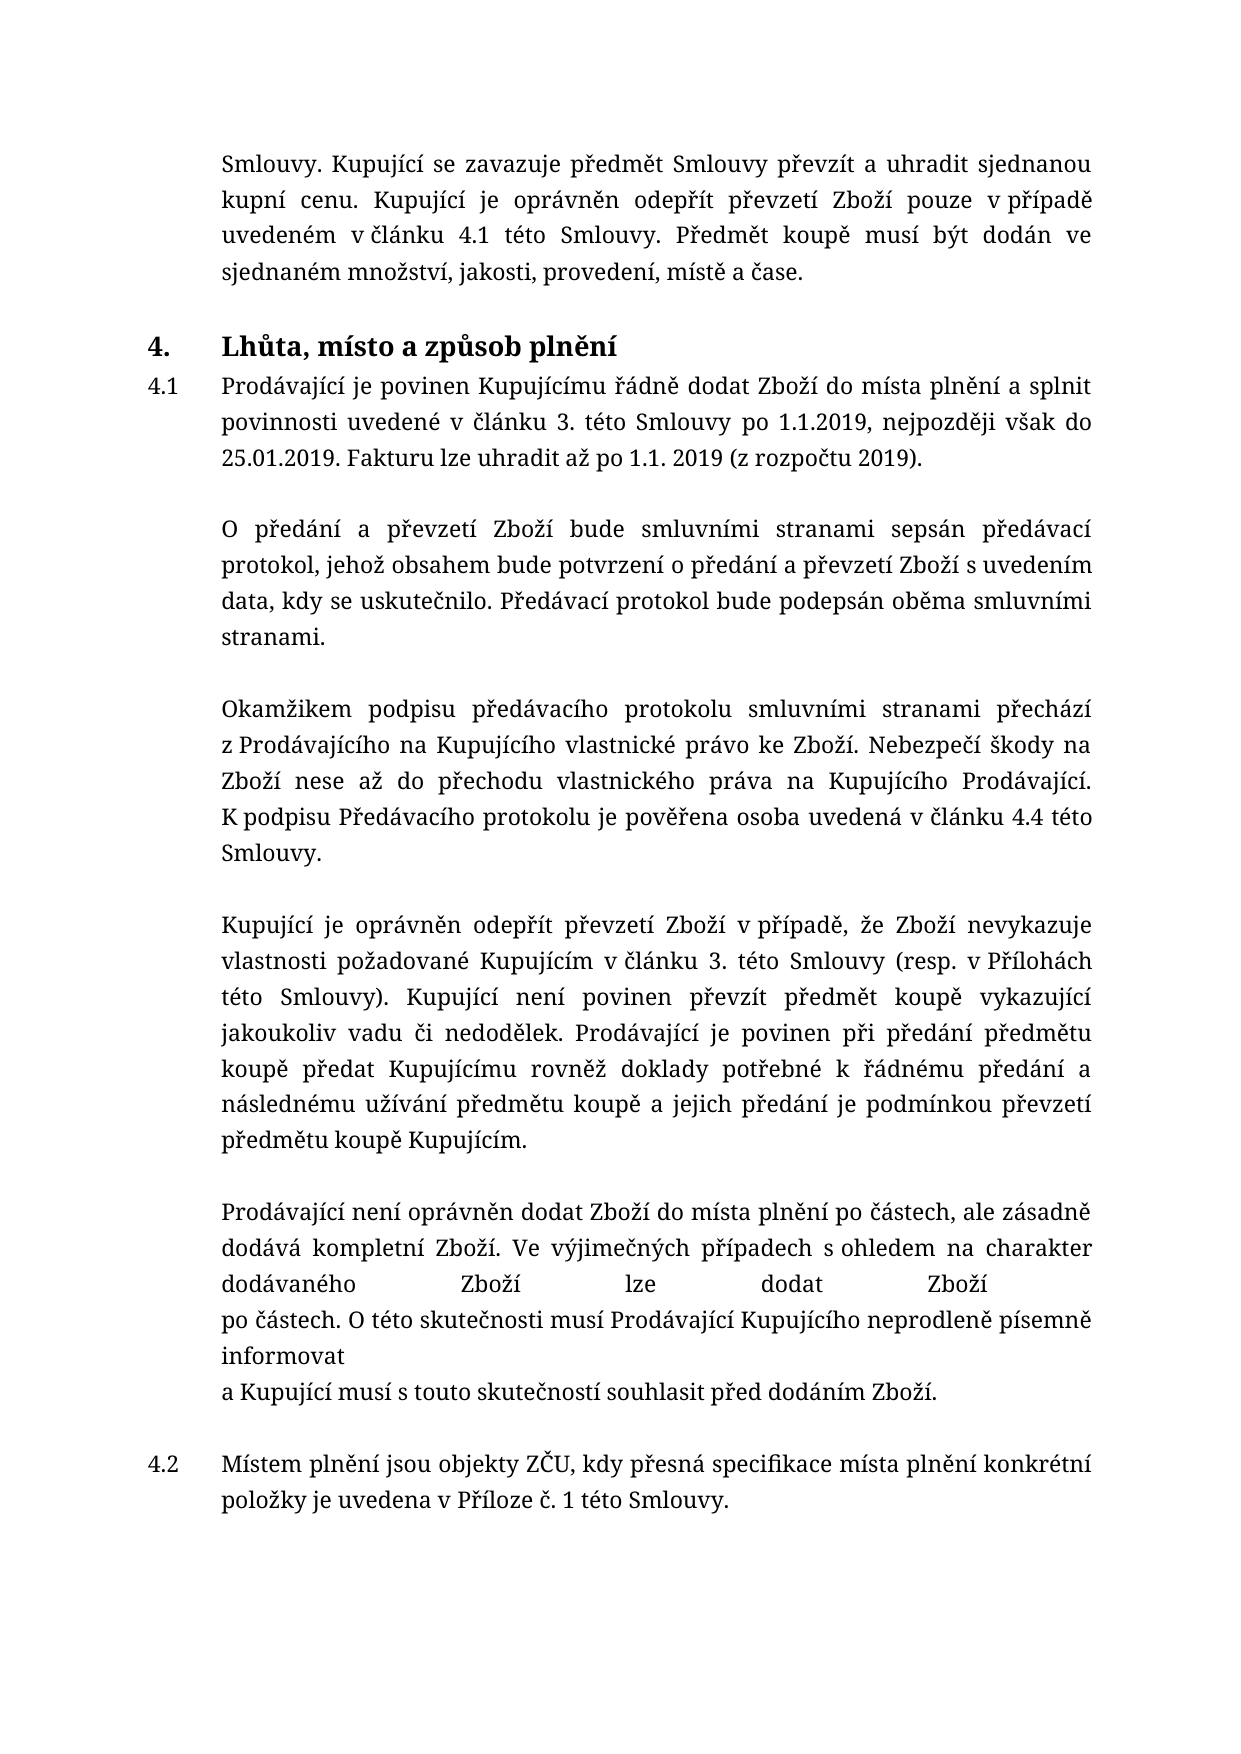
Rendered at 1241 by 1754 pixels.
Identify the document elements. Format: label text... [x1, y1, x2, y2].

text 4.2 Místem plnění jsou objekty ZČU, kdy přesná specifikace místa plnění konkrétní položky je uvedena v Příloze č. 1 této Smlouvy. [148, 1448, 1093, 1515]
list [148, 148, 1093, 287]
text O předání a převzetí Zboží bude smluvními stranami sepsán předávací protokol, jehož obsahem bude potvrzení o předání a převzetí Zboží s uvedením data, kdy se uskutečnilo. Předávací protokol bude podepsán oběma smluvními stranami. [221, 513, 1093, 652]
text 4. Lhůta, místo a způsob plnění [148, 327, 1093, 364]
text 4.1 Prodávající je povinen Kupujícímu řádně dodat Zboží do místa plnění a splnit povinnosti uvedené v článku 3. této Smlouvy po 1.1.2019, nejpozději však do 25.01.2019. Fakturu lze uhradit až po 1.1. 2019 (z rozpočtu 2019). [148, 370, 1093, 473]
text Prodávající není oprávněn dodat Zboží do místa plnění po částech, ale zásadně dodává kompletní Zboží. Ve výjimečných případech s ohledem na charakter dodávaného Zboží lze dodat Zboží po částech. O této skutečnosti musí Prodávající Kupujícího neprodleně písemně informovat a Kupující musí s touto skutečností souhlasit před dodáním Zboží. [221, 1196, 1093, 1407]
text Kupující je oprávněn odepřít převzetí Zboží v případě, že Zboží nevykazuje vlastnosti požadované Kupujícím v článku 3. této Smlouvy (resp. v Přílohách této Smlouvy). Kupující není povinen převzít předmět koupě vykazující jakoukoliv vadu či nedodělek. Prodávající je povinen při předání předmětu koupě předat Kupujícímu rovněž doklady potřebné k řádnému předání a následnému užívání předmětu koupě a jejich předání je podmínkou převzetí předmětu koupě Kupujícím. [221, 909, 1093, 1156]
text Okamžikem podpisu předávacího protokolu smluvními stranami přechází z Prodávajícího na Kupujícího vlastnické právo ke Zboží. Nebezpečí škody na Zboží nese až do přechodu vlastnického práva na Kupujícího Prodávající. K podpisu Předávacího protokolu je pověřena osoba uvedená v článku 4.4 této Smlouvy. [221, 693, 1093, 868]
